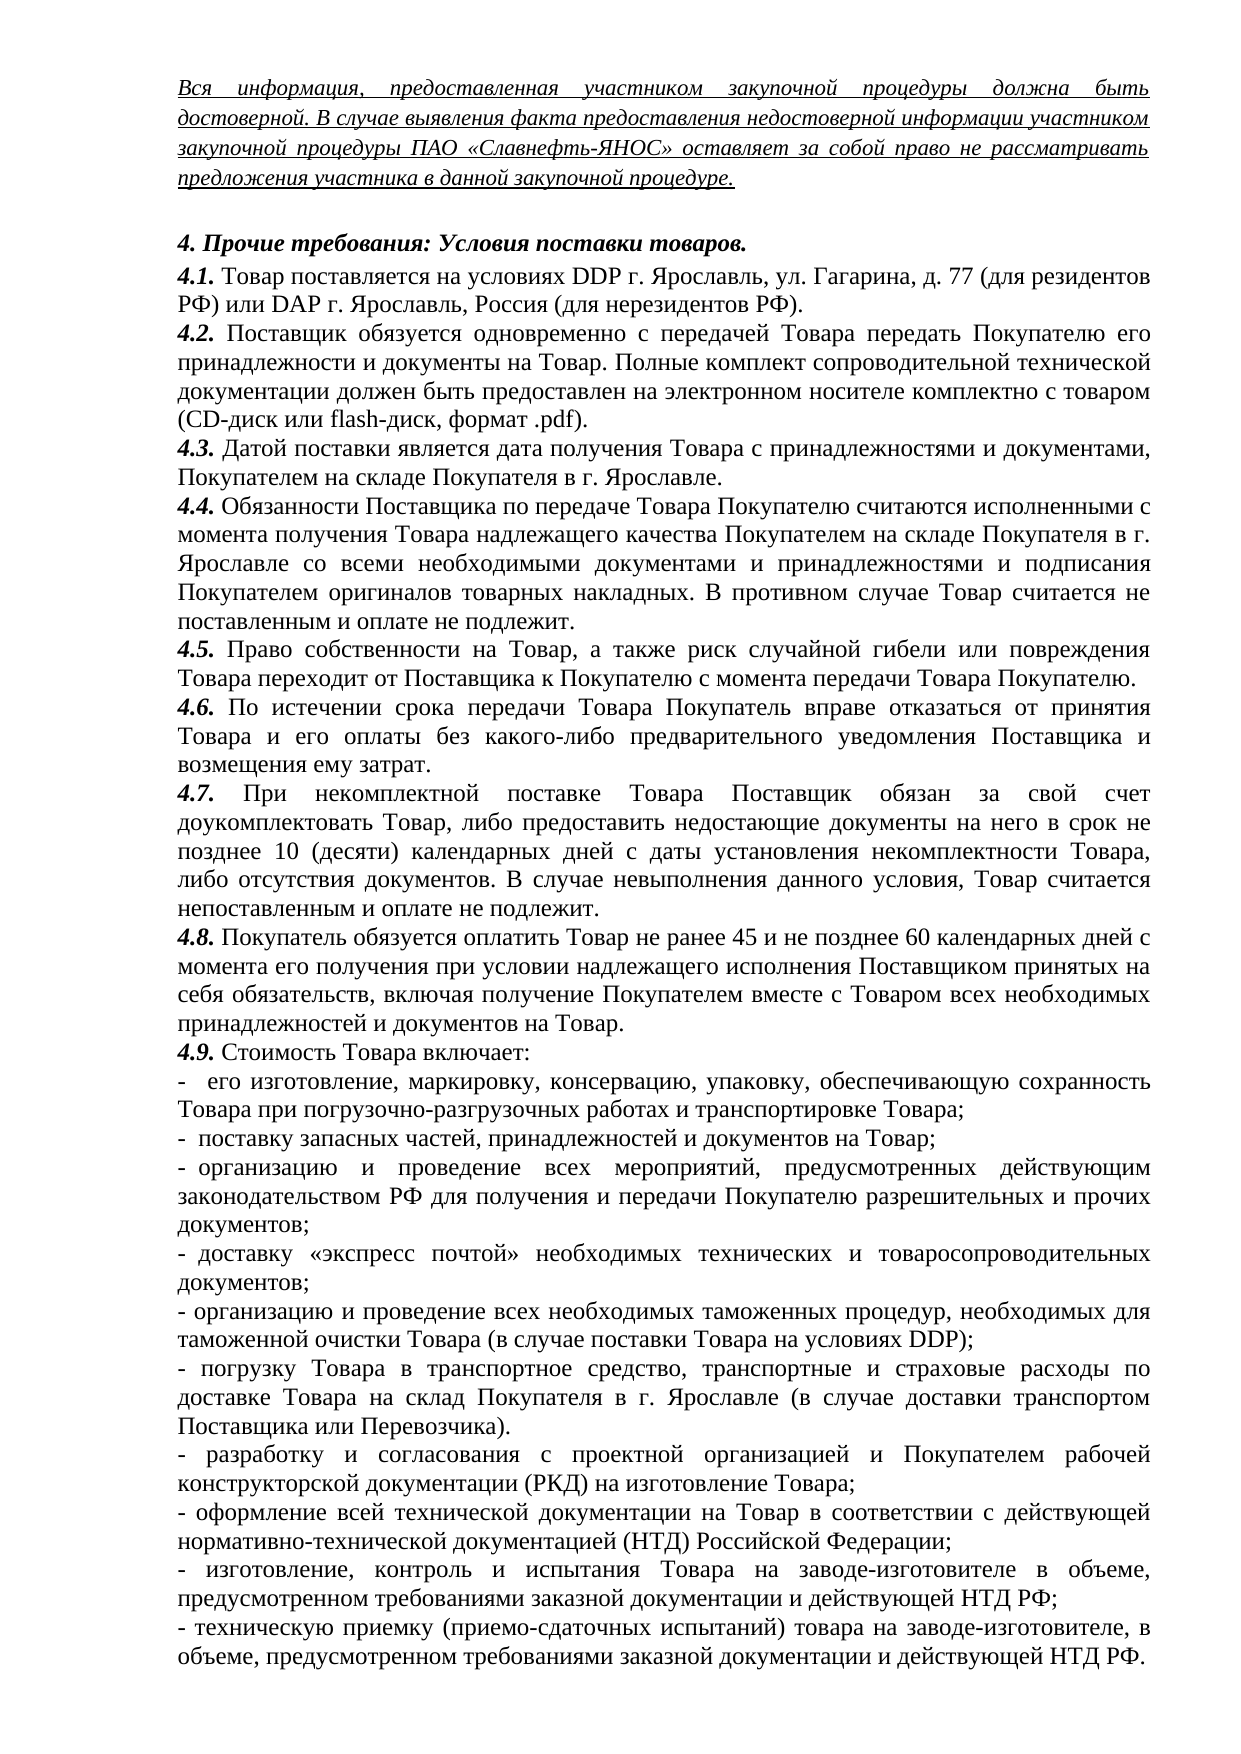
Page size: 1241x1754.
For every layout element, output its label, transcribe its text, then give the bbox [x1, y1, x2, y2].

text 4.4. Обязанности Поставщика по передаче Товара Покупателю считаются исполненными с момента получения Товара надлежащего качества Покупателем на складе Покупателя в г. Ярославле со всеми необходимыми документами и принадлежностями и подписания Покупателем оригиналов товарных накладных. В противном случае Товар считается не поставленным и оплате не подлежит. [177, 491, 1152, 634]
text 4. Прочие требования: Условия поставки товаров. [177, 228, 1152, 256]
text 4.7. При некомплектной поставке Товара Поставщик обязан за свой счет доукомплектовать Товар, либо предоставить недостающие документы на него в срок не позднее 10 (десяти) календарных дней с даты установления некомплектности Товара, либо отсутствия документов. В случае невыполнения данного условия, Товар считается непоставленным и оплате не подлежит. [177, 778, 1152, 922]
text 4.5. Право собственности на Товар, а также риск случайной гибели или повреждения Товара переходит от Поставщика к Покупателю с момента передачи Товара Покупателю. [177, 634, 1152, 692]
text - погрузку Товара в транспортное средство, транспортные и страховые расходы по доставке Товара на склад Покупателя в г. Ярославле (в случае доставки транспортом Поставщика или Перевозчика). [177, 1353, 1152, 1439]
text 4.9. Стоимость Товара включает: [177, 1037, 1152, 1066]
text 4.8. Покупатель обязуется оплатить Товар не ранее 45 и не позднее 60 календарных дней с момента его получения при условии надлежащего исполнения Поставщиком принятых на себя обязательств, включая получение Покупателем вместе с Товаром всех необходимых принадлежностей и документов на Товар. [177, 922, 1152, 1037]
text 4.3. Датой поставки является дата получения Товара с принадлежностями и документами, Покупателем на складе Покупателя в г. Ярославле. [177, 433, 1152, 491]
text - оформление всей технической документации на Товар в соответствии с действующей нормативно-технической документацией (НТД) Российской Федерации; [177, 1497, 1152, 1554]
text Вся информация, предоставленная участником закупочной процедуры должна быть достоверной. В случае выявления факта предоставления недостоверной информации участником закупочной процедуры ПАО «Славнефть-ЯНОС» оставляет за собой право не рассматривать предложения участника в данной закупочной процедуре. [177, 74, 1152, 191]
text 4.1. Товар поставляется на условиях DDP г. Ярославль, ул. Гагарина, д. 77 (для резидентов РФ) или DAP г. Ярославль, Россия (для нерезидентов РФ). [177, 261, 1152, 318]
text - его изготовление, маркировку, консервацию, упаковку, обеспечивающую сохранность Товара при погрузочно-разгрузочных работах и транспортировке Товара; [177, 1066, 1152, 1123]
text - техническую приемку (приемо-сдаточных испытаний) товара на заводе-изготовителе, в объеме, предусмотренном требованиями заказной документации и действующей НТД РФ. [177, 1612, 1152, 1669]
text - доставку «экспресс почтой» необходимых технических и товаросопроводительных документов; [177, 1238, 1152, 1296]
text - изготовление, контроль и испытания Товара на заводе-изготовителе в объеме, предусмотренном требованиями заказной документации и действующей НТД РФ; [177, 1554, 1152, 1612]
text 4.6. По истечении срока передачи Товара Покупатель вправе отказаться от принятия Товара и его оплаты без какого-либо предварительного уведомления Поставщика и возмещения ему затрат. [177, 692, 1152, 778]
text 4.2. Поставщик обязуется одновременно с передачей Товара передать Покупателю его принадлежности и документы на Товар. Полные комплект сопроводительной технической документации должен быть предоставлен на электронном носителе комплектно с товаром (CD-диск или flash-диск, формат .pdf). [177, 318, 1152, 433]
text - разработку и согласования с проектной организацией и Покупателем рабочей конструкторской документации (РКД) на изготовление Товара; [177, 1439, 1152, 1497]
text - поставку запасных частей, принадлежностей и документов на Товар; [177, 1123, 1152, 1152]
text - организацию и проведение всех мероприятий, предусмотренных действующим законодательством РФ для получения и передачи Покупателю разрешительных и прочих документов; [177, 1152, 1152, 1238]
text - организацию и проведение всех необходимых таможенных процедур, необходимых для таможенной очистки Товара (в случае поставки Товара на условиях DDP); [177, 1296, 1152, 1353]
